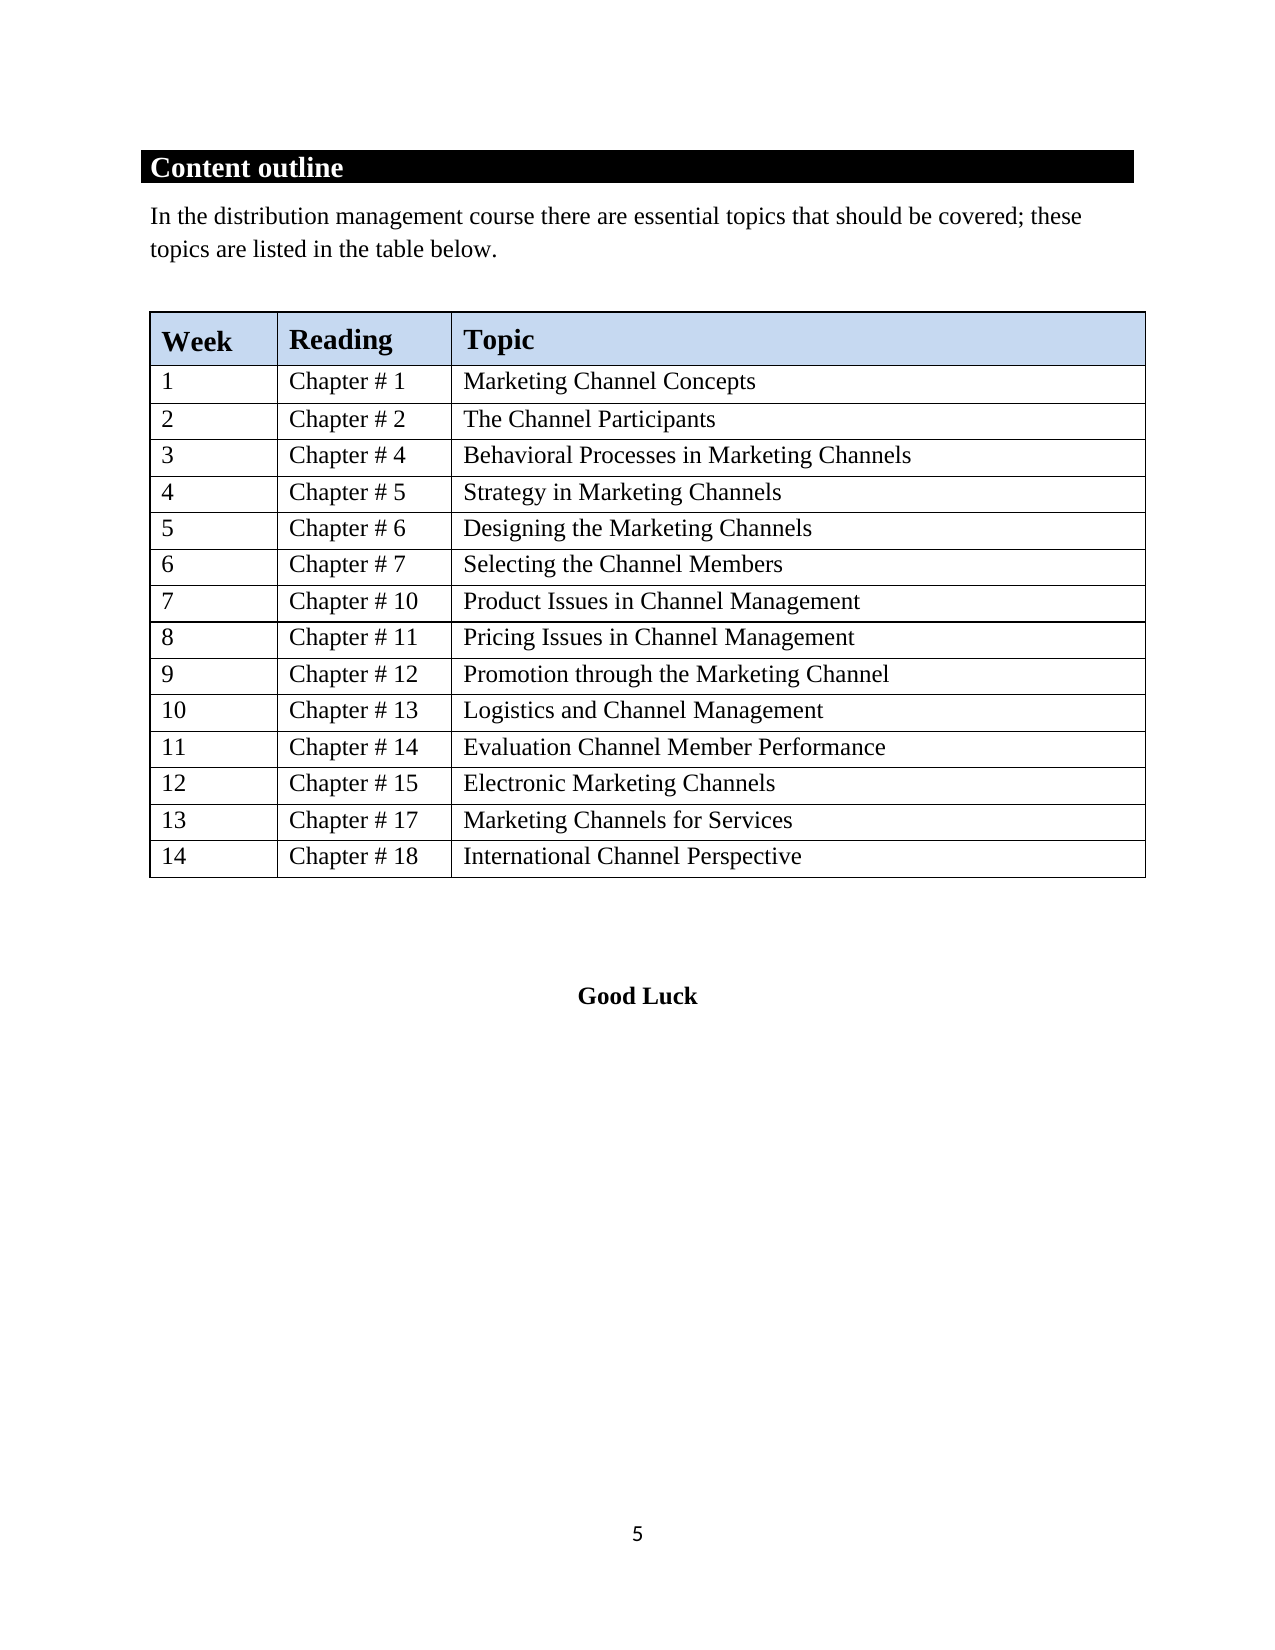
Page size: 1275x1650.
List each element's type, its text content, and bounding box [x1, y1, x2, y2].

text Content outline [141, 150, 1134, 183]
table_cell Promotion through the Marketing Channel [452, 659, 1145, 694]
table_cell Chapter # 6 [278, 513, 451, 548]
table_cell International Channel Perspective [452, 841, 1145, 877]
table_cell Chapter # 11 [278, 623, 451, 658]
table_cell Chapter # 10 [278, 586, 451, 621]
table_cell 8 [151, 623, 277, 658]
table_cell Chapter # 15 [278, 768, 451, 804]
table_header Topic [452, 313, 1145, 365]
table_cell 11 [151, 732, 277, 767]
table_cell 9 [151, 659, 277, 694]
table_header Reading [278, 313, 451, 365]
table_header Week [151, 313, 277, 365]
table_cell Chapter # 1 [278, 366, 451, 403]
table_cell 6 [151, 550, 277, 585]
table_cell Behavioral Processes in Marketing Channels [452, 440, 1145, 476]
table_cell 1 [151, 366, 277, 403]
table_cell Product Issues in Channel Management [452, 586, 1145, 621]
table_cell 7 [151, 586, 277, 621]
table_cell Designing the Marketing Channels [452, 513, 1145, 548]
table_cell Chapter # 17 [278, 805, 451, 840]
table_cell Marketing Channels for Services [452, 805, 1145, 840]
text Good Luck [150, 981, 1125, 1010]
table_cell Chapter # 13 [278, 695, 451, 731]
table_cell Strategy in Marketing Channels [452, 477, 1145, 512]
table_cell 5 [151, 513, 277, 548]
table_cell Electronic Marketing Channels [452, 768, 1145, 804]
table_cell 13 [151, 805, 277, 840]
table_cell The Channel Participants [452, 404, 1145, 439]
table_cell 10 [151, 695, 277, 731]
table_cell Chapter # 12 [278, 659, 451, 694]
text In the distribution management course there are essential topics that should be covered; these topics are listed in the table below. [150, 201, 1125, 263]
table_cell Selecting the Channel Members [452, 550, 1145, 585]
table_cell 2 [151, 404, 277, 439]
table_cell Chapter # 18 [278, 841, 451, 877]
table_cell 4 [151, 477, 277, 512]
table_cell Chapter # 2 [278, 404, 451, 439]
table_cell 12 [151, 768, 277, 804]
table_cell Pricing Issues in Channel Management [452, 623, 1145, 658]
table_cell Evaluation Channel Member Performance [452, 732, 1145, 767]
table_cell 14 [151, 841, 277, 877]
table_cell 3 [151, 440, 277, 476]
table_cell Chapter # 7 [278, 550, 451, 585]
table_cell Chapter # 5 [278, 477, 451, 512]
table_cell Marketing Channel Concepts [452, 366, 1145, 403]
table_cell Chapter # 4 [278, 440, 451, 476]
table_cell Chapter # 14 [278, 732, 451, 767]
table_cell Logistics and Channel Management [452, 695, 1145, 731]
